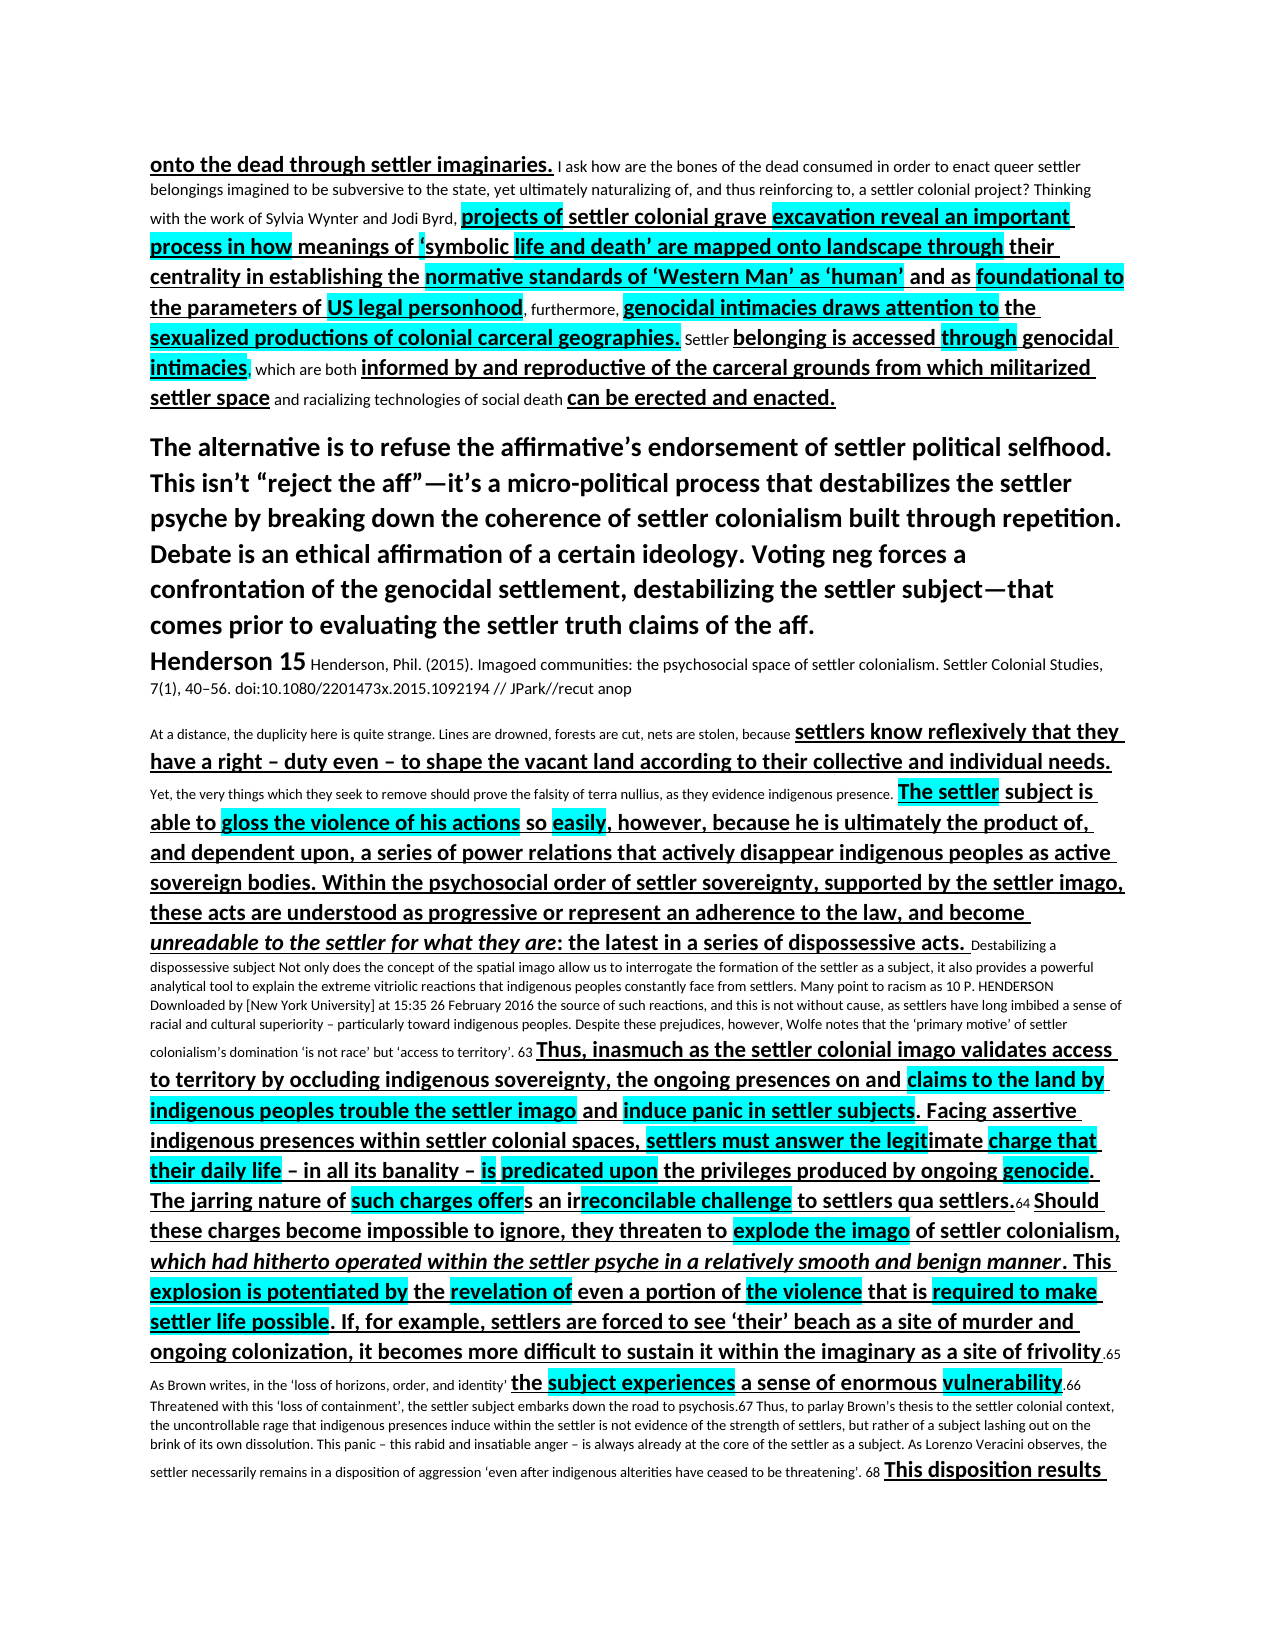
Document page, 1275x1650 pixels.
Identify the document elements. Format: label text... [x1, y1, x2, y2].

text Henderson 15 Henderson, Phil. (2015). Imagoed communities: the psychosocial space of settler colonialism. Settler Colonial Studies, 7(1), 40–56. doi:10.1080/2201473x.2015.1092194 // JPark//recut anop [150, 644, 1125, 699]
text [150, 894, 1125, 1483]
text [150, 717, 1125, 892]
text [150, 150, 1125, 411]
text The alternative is to refuse the affirmative’s endorsement of settler political selfhood. This isn’t “reject the aff”—it’s a micro-political process that destabilizes the settler psyche by breaking down the coherence of settler colonialism built through repetition. Debate is an ethical affirmation of a certain ideology. Voting neg forces a confrontation of the genocidal settlement, destabilizing the settler subject—that comes prior to evaluating the settler truth claims of the aff. [150, 430, 1125, 641]
